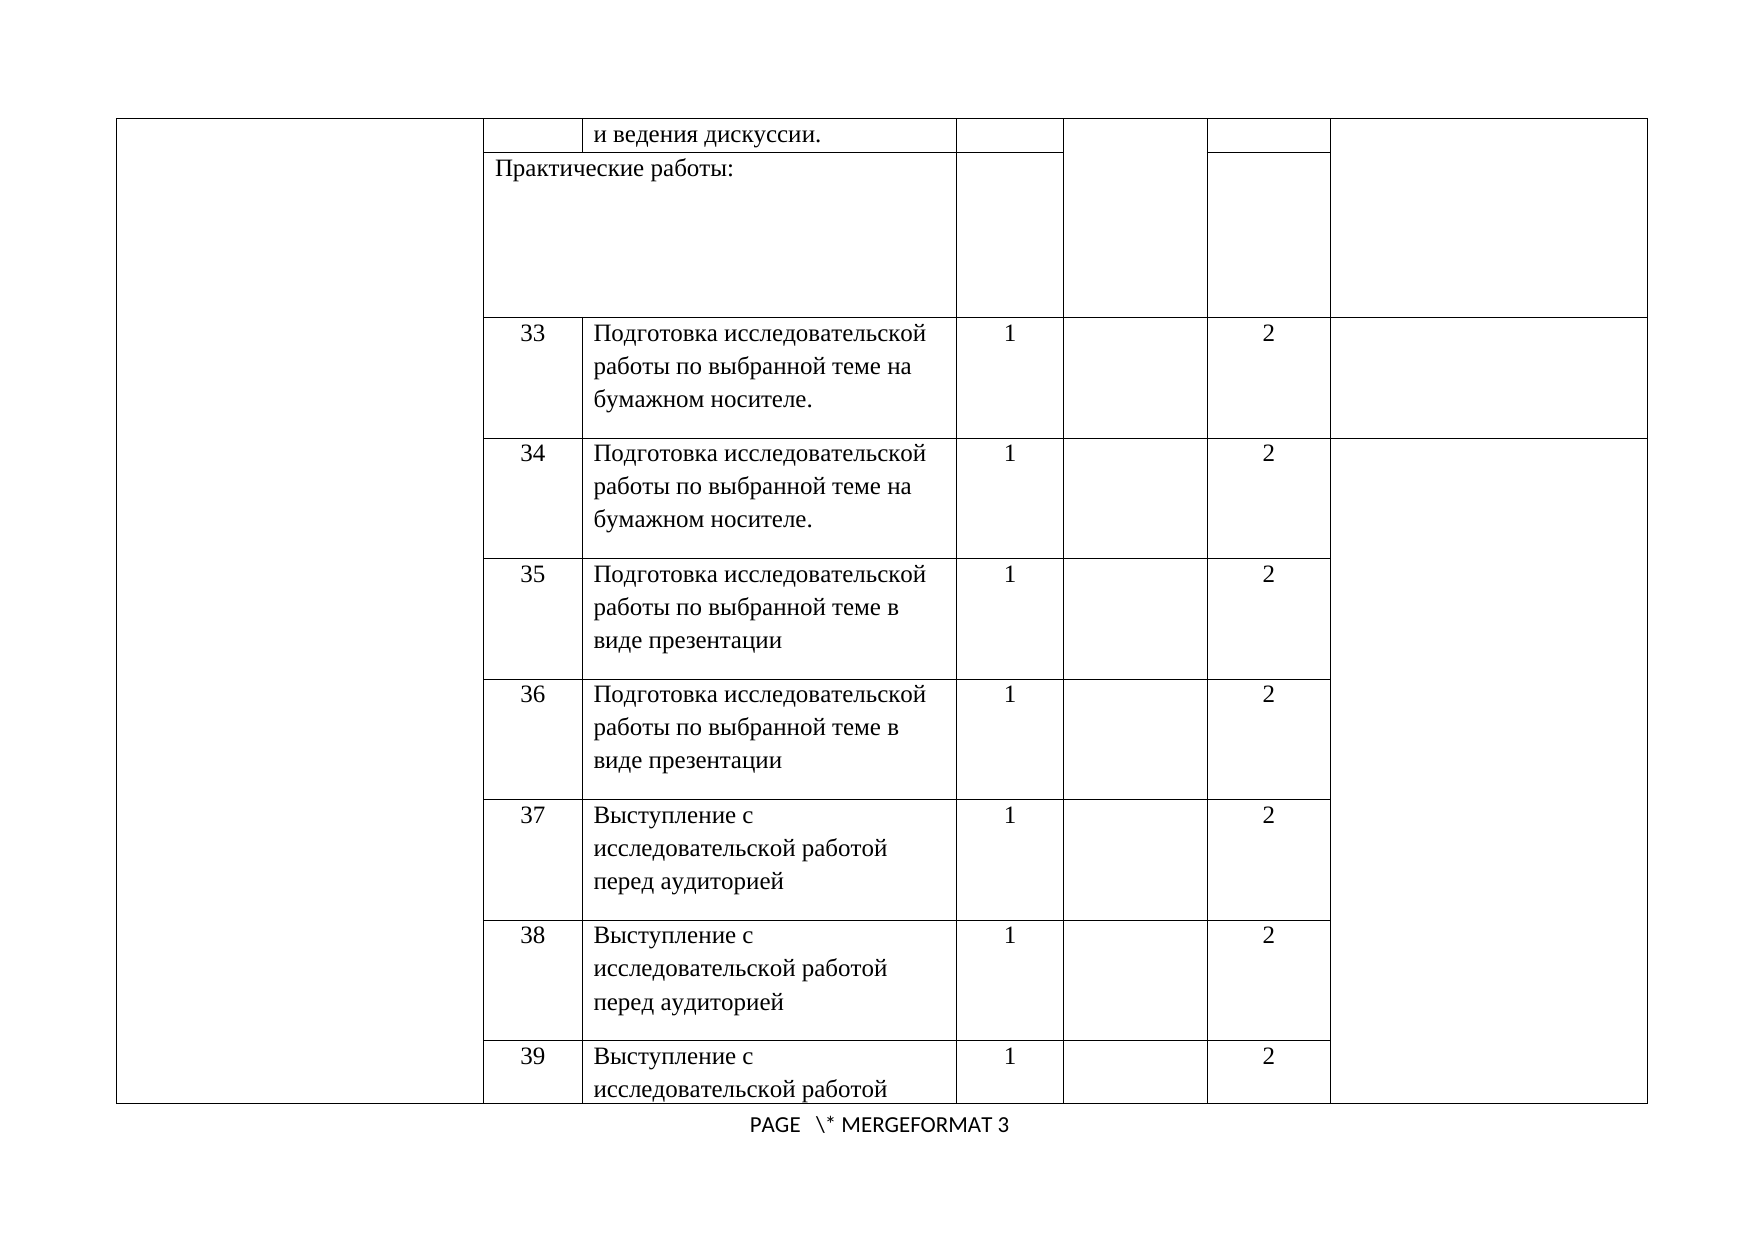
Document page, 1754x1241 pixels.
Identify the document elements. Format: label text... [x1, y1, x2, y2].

table_cell 35 [484, 559, 582, 678]
table_cell [1064, 318, 1207, 437]
table_cell [1064, 559, 1207, 678]
table_cell 2 [1208, 119, 1330, 152]
table_cell 33 [484, 318, 582, 437]
table_cell 36 [484, 680, 582, 799]
table_cell Практические работы: [484, 153, 956, 317]
table_cell 2 [1208, 1041, 1330, 1103]
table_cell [583, 1041, 956, 1103]
table_cell [1064, 680, 1207, 799]
table_cell 2 [1208, 800, 1330, 919]
table_cell 39 [484, 1041, 582, 1103]
table_cell [957, 153, 1063, 317]
table_cell Подготовка исследовательской работы по выбранной теме на бумажном носителе. [583, 439, 956, 558]
table_cell [1208, 153, 1330, 317]
table_cell 38 [484, 921, 582, 1040]
table_cell 2 [1208, 680, 1330, 799]
table_cell [1064, 921, 1207, 1040]
table_cell Подготовка исследовательской работы по выбранной теме на бумажном носителе. [583, 318, 956, 437]
table_cell 2 [1208, 439, 1330, 558]
table_cell 34 [484, 439, 582, 558]
table_cell 1 [957, 439, 1063, 558]
table_cell 2 [1208, 318, 1330, 437]
table_cell [1331, 439, 1647, 1103]
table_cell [583, 921, 956, 1040]
table_cell 1 [957, 119, 1063, 152]
table_cell Подготовка исследовательской работы по выбранной теме в виде презентации [583, 680, 956, 799]
table_cell 1 [957, 318, 1063, 437]
table_cell [1064, 439, 1207, 558]
table_cell 1 [957, 559, 1063, 678]
table_cell Подготовка исследовательской работы по выбранной теме в виде презентации [583, 559, 956, 678]
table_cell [583, 800, 956, 919]
table_cell 1 [957, 1041, 1063, 1103]
table_cell 2 [1208, 921, 1330, 1040]
table_cell [1331, 318, 1647, 437]
table_cell 1 [957, 680, 1063, 799]
table_cell 1 [957, 800, 1063, 919]
table_cell 2 [1208, 559, 1330, 678]
table_cell 32 [484, 119, 582, 152]
table_cell [1064, 1041, 1207, 1103]
table_cell [1064, 800, 1207, 919]
table_cell 37 [484, 800, 582, 919]
table_cell 1 [957, 921, 1063, 1040]
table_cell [583, 119, 956, 152]
